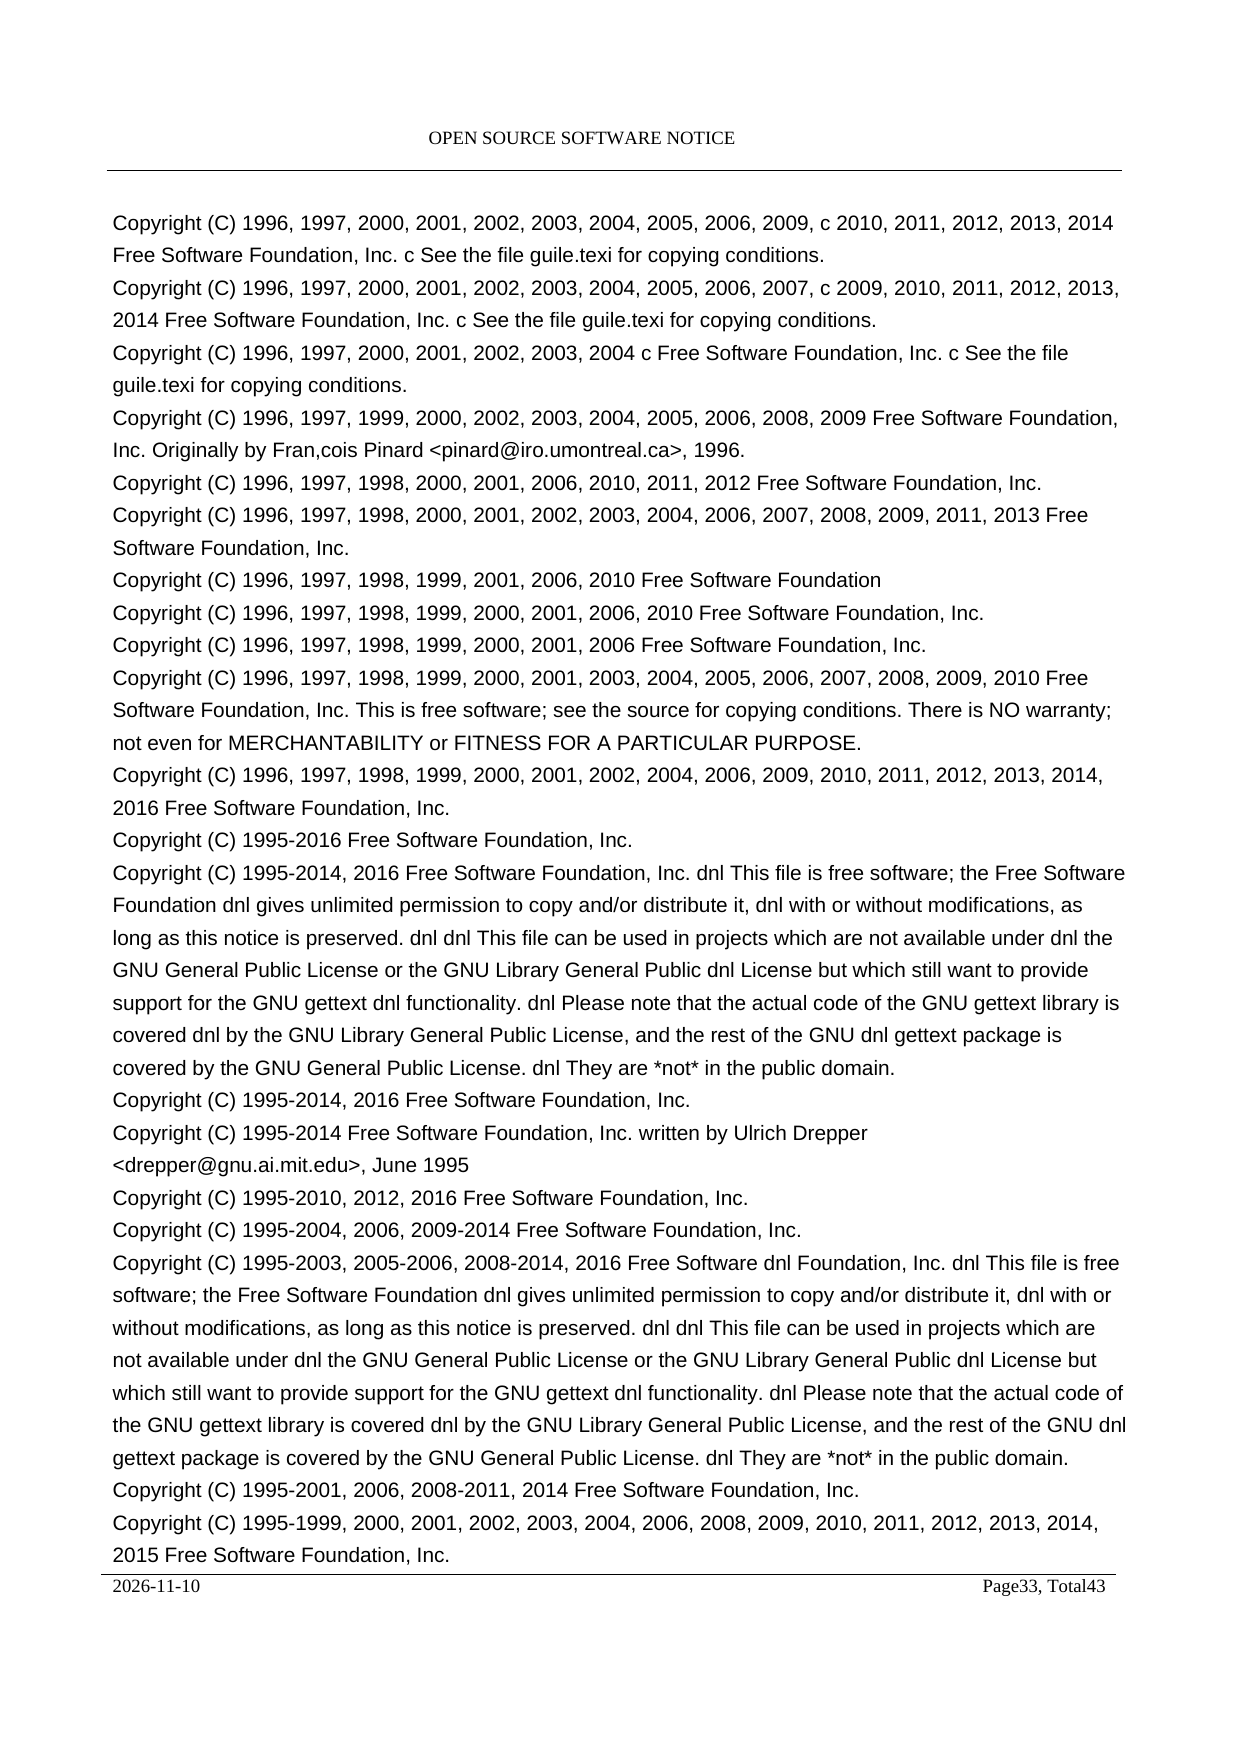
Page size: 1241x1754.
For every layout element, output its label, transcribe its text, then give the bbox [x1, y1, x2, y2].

text Copyright (C) 1996, 1997, 2000, 2001, 2002, 2003, 2004, 2005, 2006, 2009, c 2010, 2011, 2012, 2013, 2014 Free Software Foundation, Inc. c See the file guile.texi for copying conditions. [112, 206, 1128, 271]
text Copyright (C) 1996, 1997, 2000, 2001, 2002, 2003, 2004, 2005, 2006, 2007, c 2009, 2010, 2011, 2012, 2013, 2014 Free Software Foundation, Inc. c See the file guile.texi for copying conditions. [112, 271, 1128, 336]
text Copyright (C) 1995-2016 Free Software Foundation, Inc. [112, 824, 1128, 856]
text Copyright (C) 1995-2004, 2006, 2009-2014 Free Software Foundation, Inc. [112, 1214, 1128, 1246]
text Copyright (C) 1996, 1997, 1998, 2000, 2001, 2002, 2003, 2004, 2006, 2007, 2008, 2009, 2011, 2013 Free Software Foundation, Inc. [112, 499, 1128, 564]
text Copyright (C) 1996, 1997, 2000, 2001, 2002, 2003, 2004 c Free Software Foundation, Inc. c See the file guile.texi for copying conditions. [112, 336, 1128, 401]
text Copyright (C) 1995-1999, 2000, 2001, 2002, 2003, 2004, 2006, 2008, 2009, 2010, 2011, 2012, 2013, 2014, 2015 Free Software Foundation, Inc. [112, 1506, 1128, 1571]
text Copyright (C) 1996, 1997, 1998, 2000, 2001, 2006, 2010, 2011, 2012 Free Software Foundation, Inc. [112, 466, 1128, 499]
text Copyright (C) 1995-2014 Free Software Foundation, Inc. written by Ulrich Drepper <drepper@gnu.ai.mit.edu>, June 1995 [112, 1116, 1128, 1181]
text Copyright (C) 1995-2001, 2006, 2008-2011, 2014 Free Software Foundation, Inc. [112, 1474, 1128, 1506]
text Copyright (C) 1996, 1997, 1998, 1999, 2001, 2006, 2010 Free Software Foundation [112, 564, 1128, 596]
text Copyright (C) 1995-2010, 2012, 2016 Free Software Foundation, Inc. [112, 1181, 1128, 1214]
text Copyright (C) 1996, 1997, 1998, 1999, 2000, 2001, 2006 Free Software Foundation, Inc. [112, 629, 1128, 661]
text Copyright (C) 1996, 1997, 1999, 2000, 2002, 2003, 2004, 2005, 2006, 2008, 2009 Free Software Foundation, Inc. Originally by Fran,cois Pinard <pinard@iro.umontreal.ca>, 1996. [112, 401, 1128, 466]
text Copyright (C) 1995-2014, 2016 Free Software Foundation, Inc. dnl This file is free software; the Free Software Foundation dnl gives unlimited permission to copy and/or distribute it, dnl with or without modifications, as long as this notice is preserved. dnl dnl This file can be used in projects which are not available under dnl the GNU General Public License or the GNU Library General Public dnl License but which still want to provide support for the GNU gettext dnl functionality. dnl Please note that the actual code of the GNU gettext library is covered dnl by the GNU Library General Public License, and the rest of the GNU dnl gettext package is covered by the GNU General Public License. dnl They are *not* in the public domain. [112, 856, 1128, 1084]
text Copyright (C) 1995-2014, 2016 Free Software Foundation, Inc. [112, 1084, 1128, 1116]
text Copyright (C) 1996, 1997, 1998, 1999, 2000, 2001, 2006, 2010 Free Software Foundation, Inc. [112, 596, 1128, 629]
text Copyright (C) 1996, 1997, 1998, 1999, 2000, 2001, 2003, 2004, 2005, 2006, 2007, 2008, 2009, 2010 Free Software Foundation, Inc. This is free software; see the source for copying conditions. There is NO warranty; not even for MERCHANTABILITY or FITNESS FOR A PARTICULAR PURPOSE. [112, 661, 1128, 759]
text Copyright (C) 1995-2003, 2005-2006, 2008-2014, 2016 Free Software dnl Foundation, Inc. dnl This file is free software; the Free Software Foundation dnl gives unlimited permission to copy and/or distribute it, dnl with or without modifications, as long as this notice is preserved. dnl dnl This file can be used in projects which are not available under dnl the GNU General Public License or the GNU Library General Public dnl License but which still want to provide support for the GNU gettext dnl functionality. dnl Please note that the actual code of the GNU gettext library is covered dnl by the GNU Library General Public License, and the rest of the GNU dnl gettext package is covered by the GNU General Public License. dnl They are *not* in the public domain. [112, 1246, 1128, 1474]
text Copyright (C) 1996, 1997, 1998, 1999, 2000, 2001, 2002, 2004, 2006, 2009, 2010, 2011, 2012, 2013, 2014, 2016 Free Software Foundation, Inc. [112, 759, 1128, 824]
